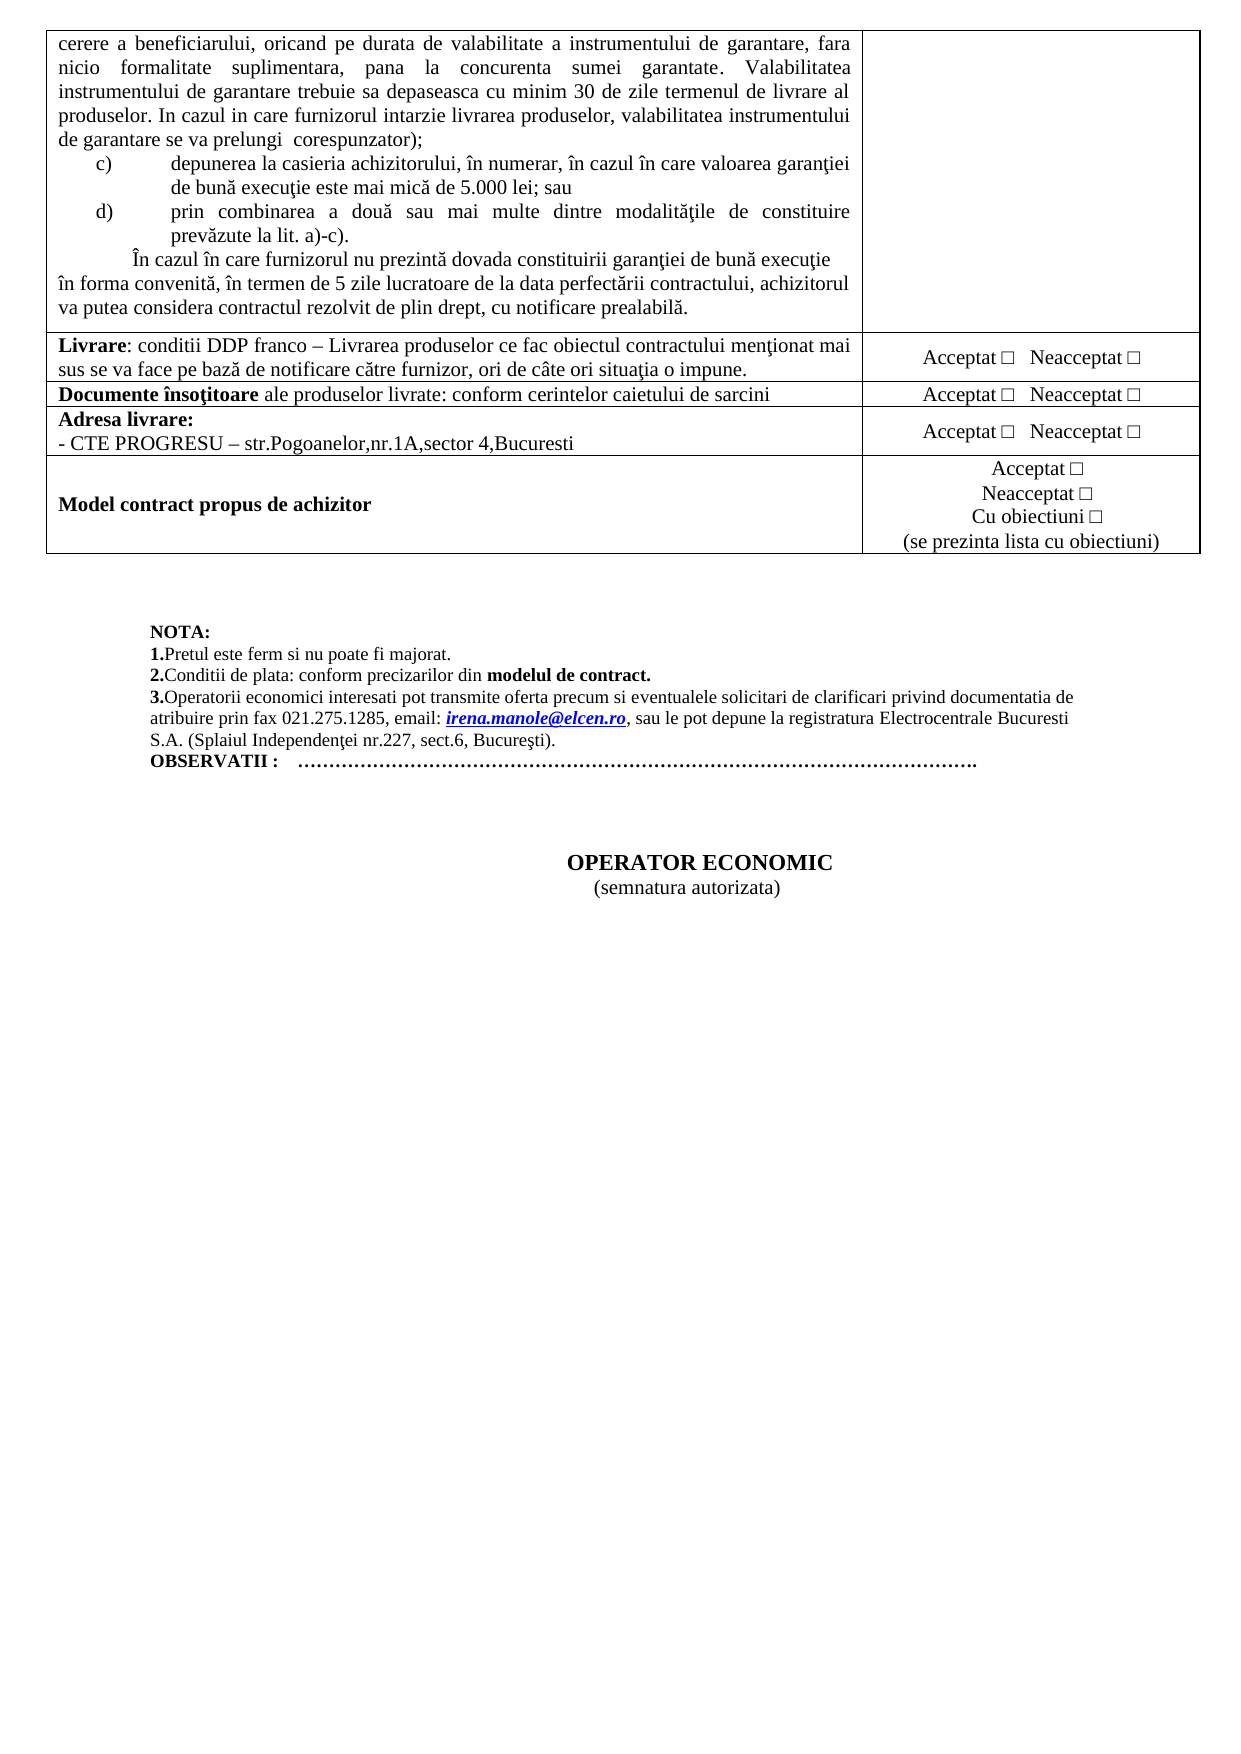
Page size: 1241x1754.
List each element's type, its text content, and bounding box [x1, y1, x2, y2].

text OPERATOR ECONOMIC [150, 849, 1090, 875]
table_cell Acceptat □ Neacceptat □ [863, 407, 1199, 455]
table_cell Acceptat □ Neacceptat □ [863, 382, 1199, 406]
table_cell Adresa livrare: - CTE PROGRESU – str.Pogoanelor,nr.1A,sector 4,Bucuresti [47, 407, 862, 455]
text NOTA: [150, 621, 1090, 642]
table_cell Acceptat □ Neacceptat □ Cu obiectiuni □ (se prezinta lista cu obiectiuni) [863, 456, 1199, 553]
table_cell Livrare: conditii DDP franco – Livrarea produselor ce fac obiectul contractului menţionat mai sus se va face pe bază de notificare către furnizor, ori de câte ori situaţia o impune. [47, 333, 862, 381]
text 2.Conditii de plata: conform precizarilor din modelul de contract. [150, 664, 1090, 686]
table_cell Documente însoţitoare ale produselor livrate: conform cerintelor caietului de sarcini [47, 382, 862, 406]
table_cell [863, 31, 1199, 332]
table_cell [47, 31, 862, 332]
text OBSERVATII : ………………………………………………………………………………………………. [150, 750, 1090, 772]
table_cell Acceptat □ Neacceptat □ [863, 333, 1199, 381]
text 1.Pretul este ferm si nu poate fi majorat. [150, 642, 1090, 664]
table_cell Model contract propus de achizitor [47, 456, 862, 553]
text 3.Operatorii economici interesati pot transmite oferta precum si eventualele solicitari de clarificari privind documentatia de atribuire prin fax 021.275.1285, email: irena.manole@elcen.ro, sau le pot depune la registratura Electrocentrale Bucuresti S.A. (Splaiul Independenţei nr.227, sect.6, Bucureşti). [150, 686, 1090, 750]
text (semnatura autorizata) [150, 875, 1090, 899]
